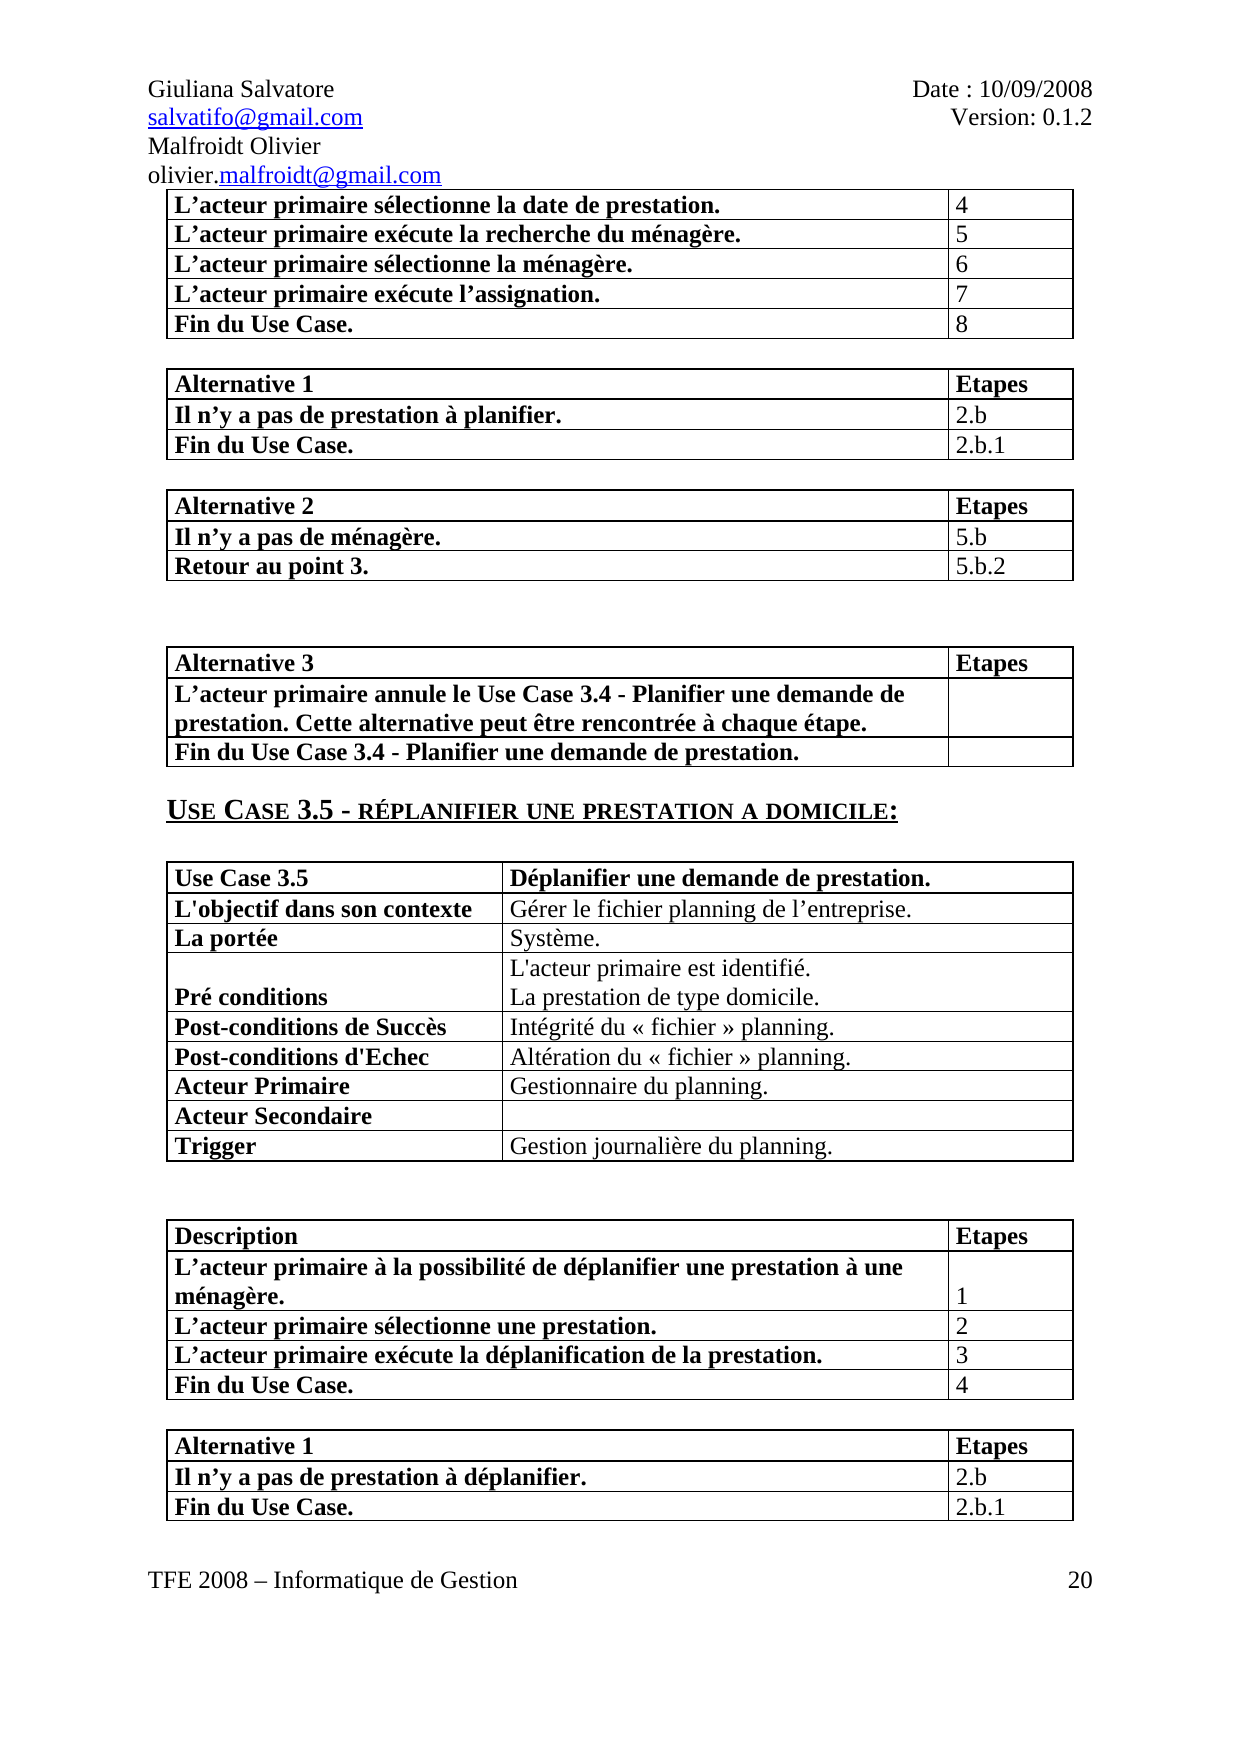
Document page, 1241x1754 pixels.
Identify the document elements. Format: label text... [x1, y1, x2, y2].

table_cell [949, 679, 1072, 736]
table_cell 1 [949, 1252, 1072, 1310]
table_cell Fin du Use Case. [168, 309, 948, 338]
table_cell 4 [949, 1370, 1072, 1399]
table_cell L’acteur primaire à la possibilité de déplanifier une prestation à une ménagère. [168, 1252, 948, 1310]
table_cell 5 [949, 220, 1072, 248]
table_cell Il n’y a pas de prestation à déplanifier. [168, 1462, 948, 1491]
table_cell L'acteur primaire est identifié. La prestation de type domicile. [503, 953, 1072, 1011]
table_header Alternative 3 [168, 648, 948, 677]
table_header Etapes [949, 1221, 1072, 1250]
table_cell Intégrité du « fichier » planning. [503, 1012, 1072, 1041]
table_cell Gestion journalière du planning. [503, 1131, 1072, 1160]
table_cell L’acteur primaire sélectionne une prestation. [168, 1311, 948, 1339]
table_cell L'objectif dans son contexte [168, 894, 502, 922]
table_cell 2.b.1 [949, 430, 1072, 459]
table_cell [949, 738, 1072, 766]
table_cell 7 [949, 279, 1072, 308]
table_header Use Case 3.5 [168, 863, 502, 892]
table_cell Il n’y a pas de ménagère. [168, 522, 948, 550]
table_cell 8 [949, 309, 1072, 338]
table_cell Il n’y a pas de prestation à planifier. [168, 400, 948, 429]
table_cell Post-conditions de Succès [168, 1012, 502, 1041]
table_header Etapes [949, 648, 1072, 677]
table_cell Gestionnaire du planning. [503, 1071, 1072, 1100]
subtitle Use Case 3.5 - réplanifier une prestation a domicile: [166, 792, 1093, 826]
table_cell 5.b [949, 522, 1072, 550]
table_header Alternative 1 [168, 370, 948, 398]
table_cell L’acteur primaire sélectionne la date de prestation. [168, 190, 948, 218]
table_header Etapes [949, 370, 1072, 398]
table_cell Fin du Use Case. [168, 1492, 948, 1520]
table_cell Post-conditions d'Echec [168, 1042, 502, 1070]
table_cell L’acteur primaire exécute la déplanification de la prestation. [168, 1341, 948, 1369]
table_header Etapes [949, 491, 1072, 519]
table_cell 2.b [949, 400, 1072, 429]
table_cell Fin du Use Case. [168, 430, 948, 459]
table_cell Acteur Primaire [168, 1071, 502, 1100]
table_cell L’acteur primaire exécute la recherche du ménagère. [168, 220, 948, 248]
table_cell [503, 1101, 1072, 1130]
table_header Déplanifier une demande de prestation. [503, 863, 1072, 892]
table_header Etapes [949, 1431, 1072, 1460]
table_cell Acteur Secondaire [168, 1101, 502, 1130]
table_header Alternative 1 [168, 1431, 948, 1460]
table_cell 2.b [949, 1462, 1072, 1491]
table_cell La portée [168, 924, 502, 952]
table_header Alternative 2 [168, 491, 948, 519]
table_cell Fin du Use Case 3.4 - Planifier une demande de prestation. [168, 738, 948, 766]
table_header Description [168, 1221, 948, 1250]
table_cell Fin du Use Case. [168, 1370, 948, 1399]
table_cell L’acteur primaire annule le Use Case 3.4 - Planifier une demande de prestation. Cette alternative peut être rencontrée à chaque étape. [168, 679, 948, 736]
table_cell Altération du « fichier » planning. [503, 1042, 1072, 1070]
table_cell Gérer le fichier planning de l’entreprise. [503, 894, 1072, 922]
table_cell 5.b.2 [949, 551, 1072, 580]
table_cell Système. [503, 924, 1072, 952]
table_cell Retour au point 3. [168, 551, 948, 580]
table_cell 3 [949, 1341, 1072, 1369]
table_cell L’acteur primaire exécute l’assignation. [168, 279, 948, 308]
table_cell L’acteur primaire sélectionne la ménagère. [168, 249, 948, 278]
table_cell 2.b.1 [949, 1492, 1072, 1520]
table_cell Pré conditions [168, 953, 502, 1011]
table_cell 2 [949, 1311, 1072, 1339]
table_cell Trigger [168, 1131, 502, 1160]
table_cell 4 [949, 190, 1072, 218]
table_cell 6 [949, 249, 1072, 278]
